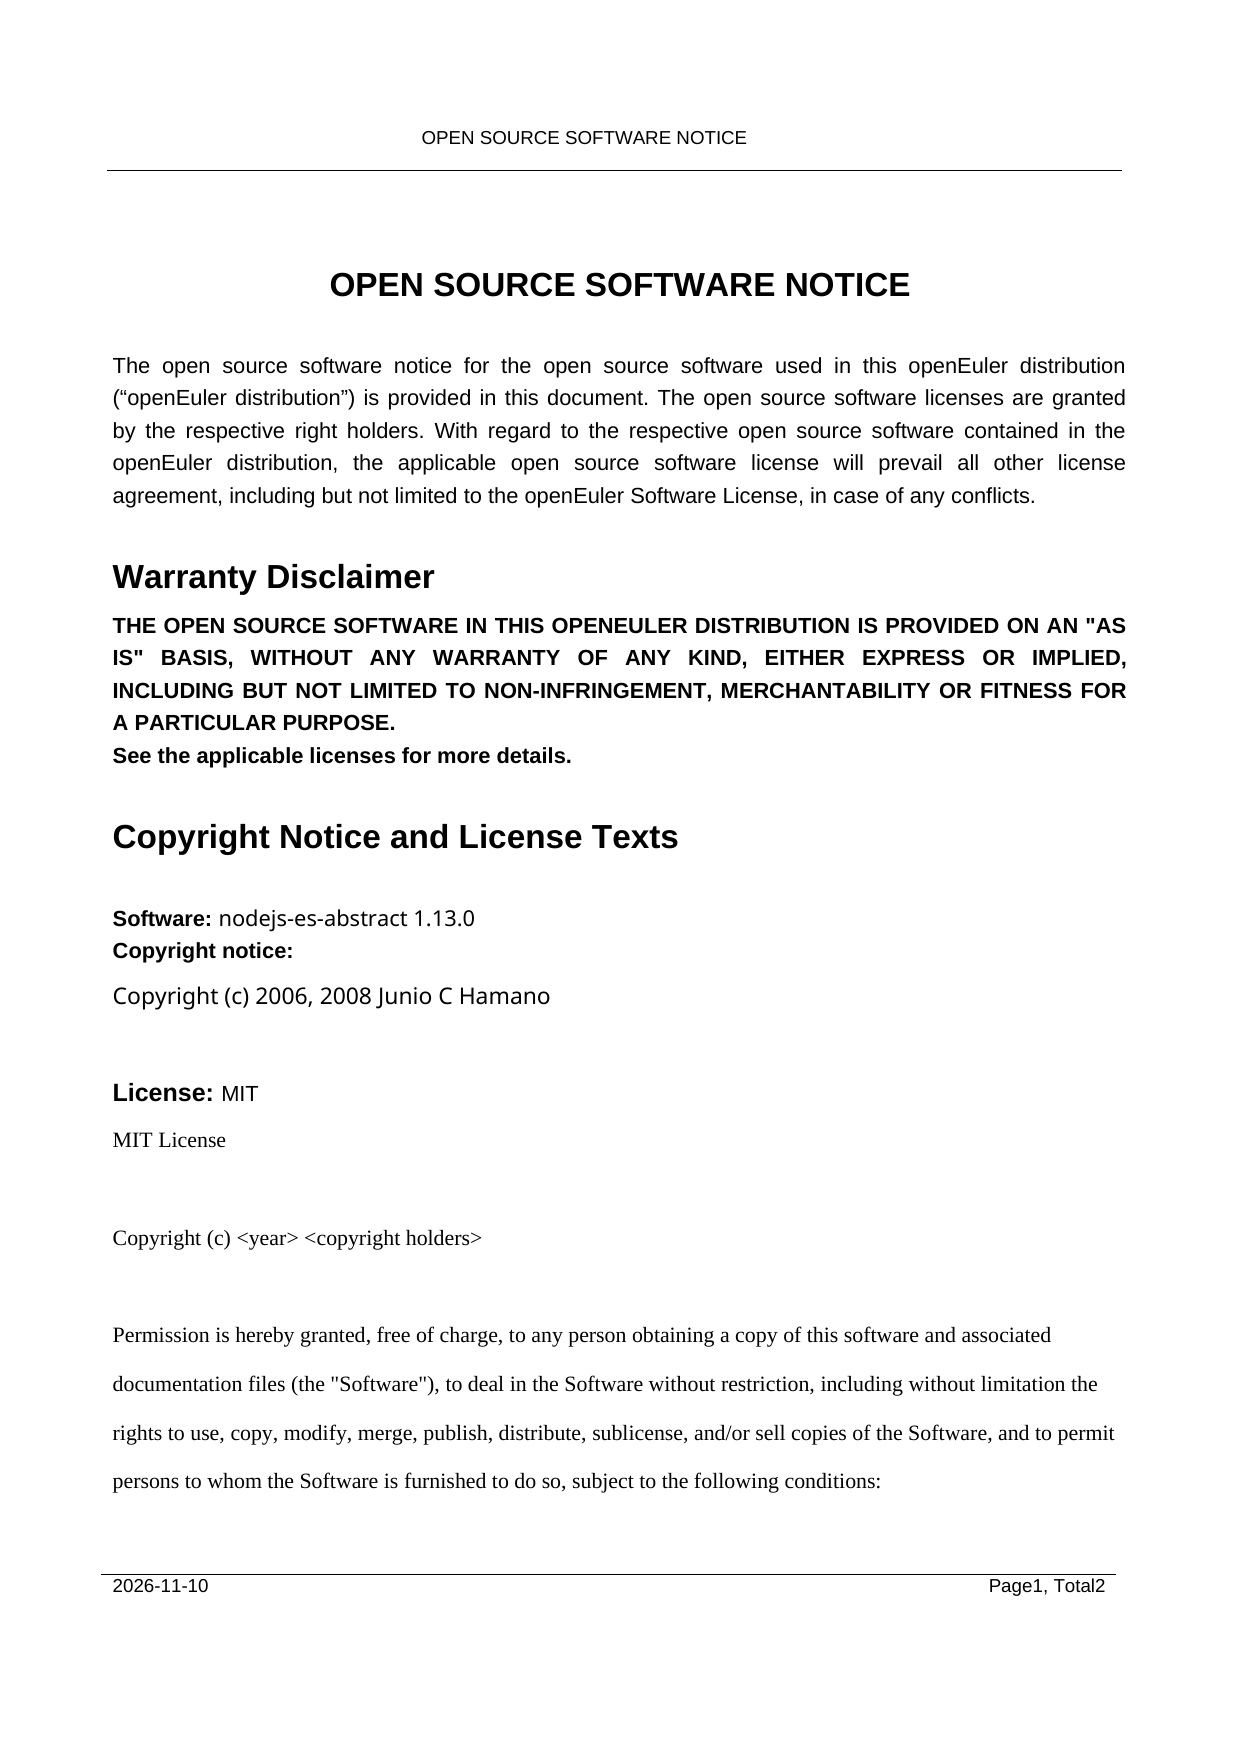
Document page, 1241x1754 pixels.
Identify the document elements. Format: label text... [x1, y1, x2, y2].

text Copyright notice: [112, 934, 1128, 966]
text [112, 1123, 1128, 1497]
text Warranty Disclaimer [112, 544, 1128, 609]
text Software: nodejs-es-abstract 1.13.0 [112, 901, 1128, 934]
text THE OPEN SOURCE SOFTWARE IN THIS OPENEULER DISTRIBUTION IS PROVIDED ON AN "AS IS" BASIS, WITHOUT ANY WARRANTY OF ANY KIND, EITHER EXPRESS OR IMPLIED, INCLUDING BUT NOT LIMITED TO NON-INFRINGEMENT, MERCHANTABILITY OR FITNESS FOR A PARTICULAR PURPOSE. See the applicable licenses for more details. [112, 609, 1128, 771]
text Copyright Notice and License Texts [112, 804, 1128, 869]
text Copyright (c) 2006, 2008 Junio C Hamano [112, 979, 1128, 1060]
text License: MIT [112, 1077, 1128, 1109]
text The open source software notice for the open source software used in this openEuler distribution (“openEuler distribution”) is provided in this document. The open source software licenses are granted by the respective right holders. With regard to the respective open source software contained in the openEuler distribution, the applicable open source software license will prevail all other license agreement, including but not limited to the openEuler Software License, in case of any conflicts. [112, 349, 1128, 511]
text OPEN SOURCE SOFTWARE NOTICE [112, 251, 1128, 316]
